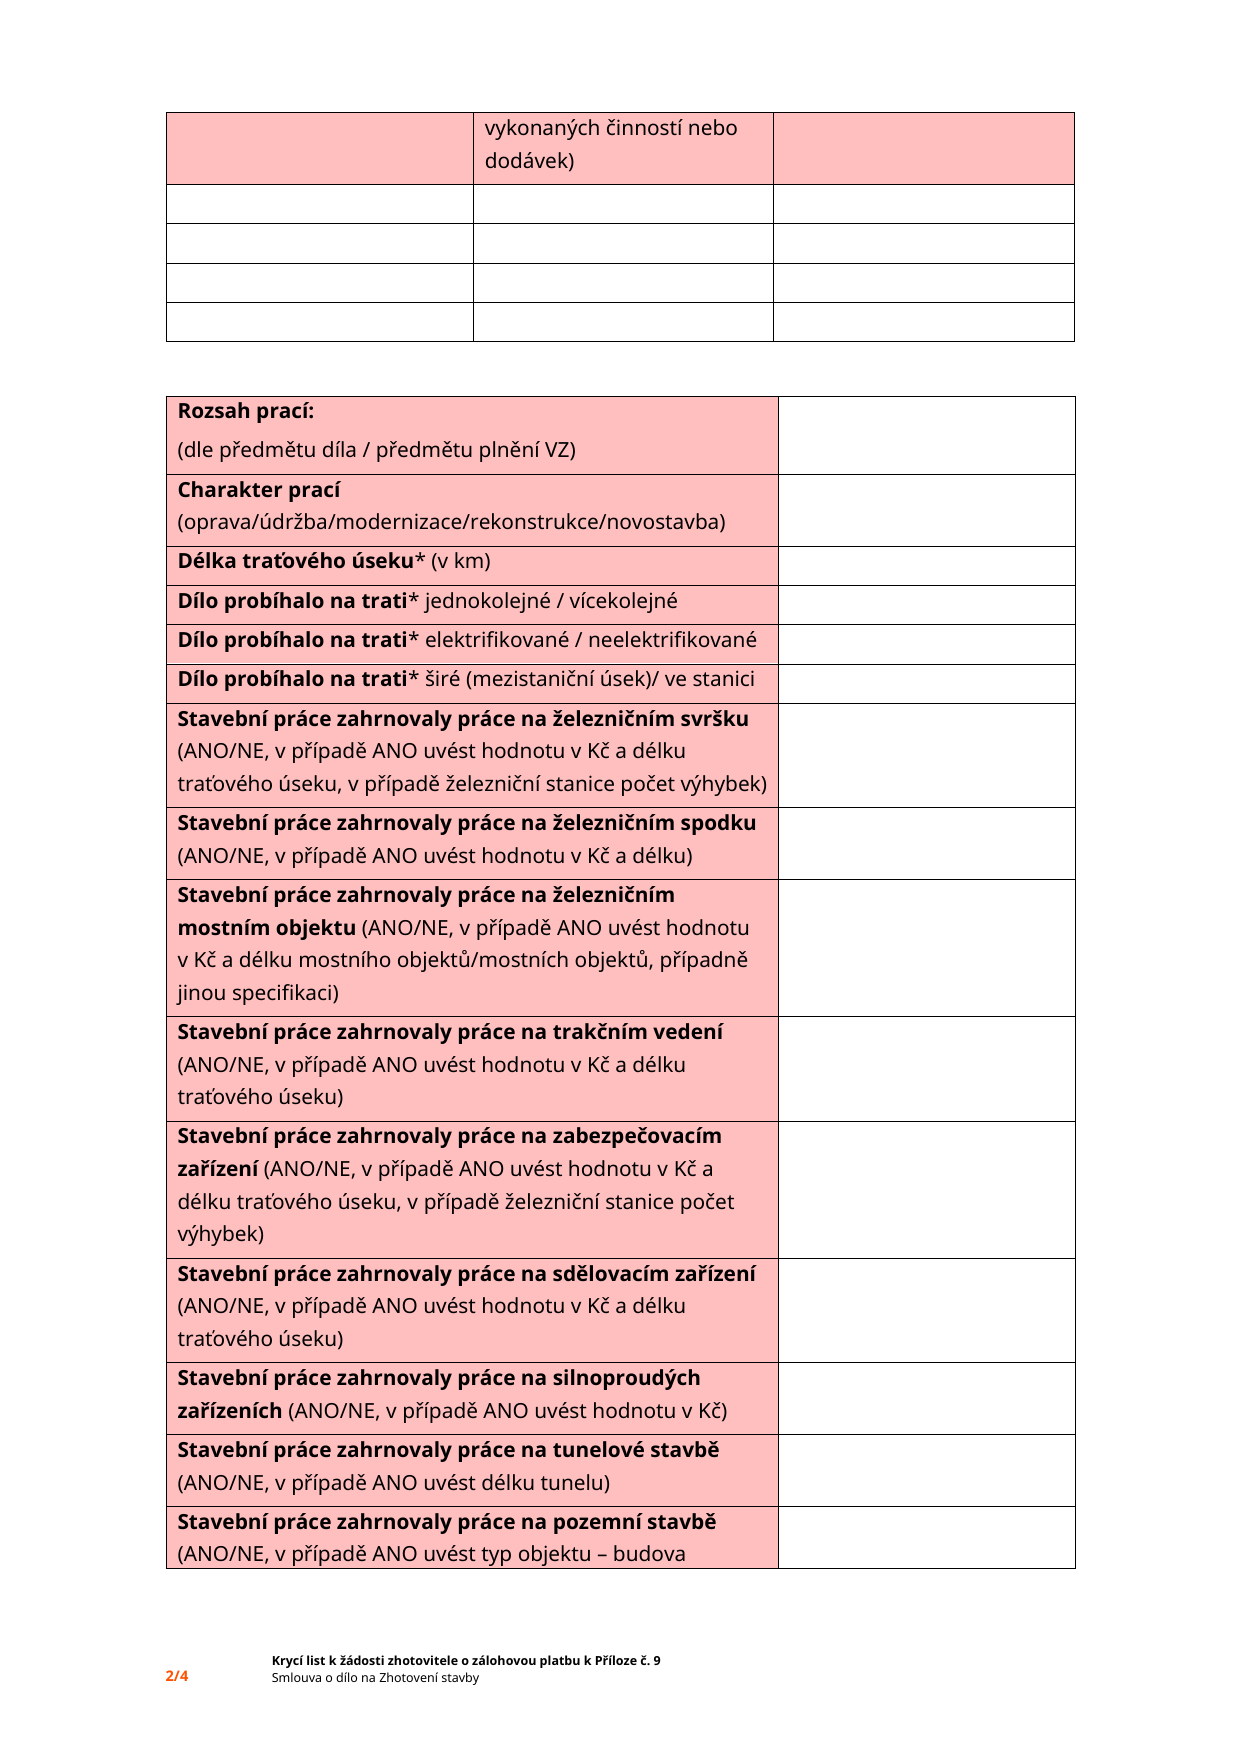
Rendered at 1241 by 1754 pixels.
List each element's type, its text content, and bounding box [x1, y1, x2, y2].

table_cell Stavební práce zahrnovaly práce na sdělovacím zařízení (ANO/NE, v případě ANO uvést hodnotu v Kč a délku traťového úseku) [167, 1259, 778, 1362]
table_cell [779, 704, 1075, 807]
table_cell [474, 224, 773, 263]
table_cell Stavební práce zahrnovaly práce na tunelové stavbě (ANO/NE, v případě ANO uvést délku tunelu) [167, 1435, 778, 1506]
table_cell [779, 547, 1075, 585]
table_cell Stavební práce zahrnovaly práce na silnoproudých zařízeních (ANO/NE, v případě ANO uvést hodnotu v Kč) [167, 1363, 778, 1434]
table_cell [474, 303, 773, 341]
table_cell Dílo probíhalo na trati* jednokolejné / vícekolejné [167, 586, 778, 624]
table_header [167, 113, 473, 184]
table_cell [779, 1259, 1075, 1362]
table_cell [474, 185, 773, 223]
table_cell [167, 264, 473, 302]
table_cell [167, 185, 473, 223]
table_cell [774, 264, 1074, 302]
table_cell [474, 264, 773, 302]
table_header Rozsah prací: (dle předmětu díla / předmětu plnění VZ) [167, 397, 778, 474]
table_cell [774, 224, 1074, 263]
table_cell Dílo probíhalo na trati* širé (mezistaniční úsek)/ ve stanici [167, 665, 778, 703]
table_cell Stavební práce zahrnovaly práce na železničním svršku (ANO/NE, v případě ANO uvést hodnotu v Kč a délku traťového úseku, v případě železniční stanice počet výhybek) [167, 704, 778, 807]
table_cell Dílo probíhalo na trati* elektrifikované / neelektrifikované [167, 625, 778, 663]
table_cell [779, 625, 1075, 663]
table_header [779, 397, 1075, 474]
table_cell [779, 1507, 1075, 1568]
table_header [774, 113, 1074, 184]
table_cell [167, 1507, 778, 1568]
table_cell Charakter prací (oprava/údržba/modernizace/rekonstrukce/novostavba) [167, 475, 778, 546]
table_cell [779, 586, 1075, 624]
table_cell [779, 1363, 1075, 1434]
table_cell [779, 475, 1075, 546]
table_cell [774, 303, 1074, 341]
table_cell [779, 1435, 1075, 1506]
table_cell [779, 1122, 1075, 1258]
table_cell Délka traťového úseku* (v km) [167, 547, 778, 585]
table_cell Stavební práce zahrnovaly práce na železničním mostním objektu (ANO/NE, v případě ANO uvést hodnotu v Kč a délku mostního objektů/mostních objektů, případně jinou specifikaci) [167, 880, 778, 1016]
table_cell [774, 185, 1074, 223]
table_cell [779, 808, 1075, 879]
table_cell Stavební práce zahrnovaly práce na železničním spodku (ANO/NE, v případě ANO uvést hodnotu v Kč a délku) [167, 808, 778, 879]
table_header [474, 113, 773, 184]
table_cell Stavební práce zahrnovaly práce na trakčním vedení (ANO/NE, v případě ANO uvést hodnotu v Kč a délku traťového úseku) [167, 1017, 778, 1121]
table_cell [779, 665, 1075, 703]
table_cell [779, 880, 1075, 1016]
table_cell [167, 303, 473, 341]
table_cell [167, 224, 473, 263]
table_cell Stavební práce zahrnovaly práce na zabezpečovacím zařízení (ANO/NE, v případě ANO uvést hodnotu v Kč a délku traťového úseku, v případě železniční stanice počet výhybek) [167, 1122, 778, 1258]
table_cell [779, 1017, 1075, 1121]
